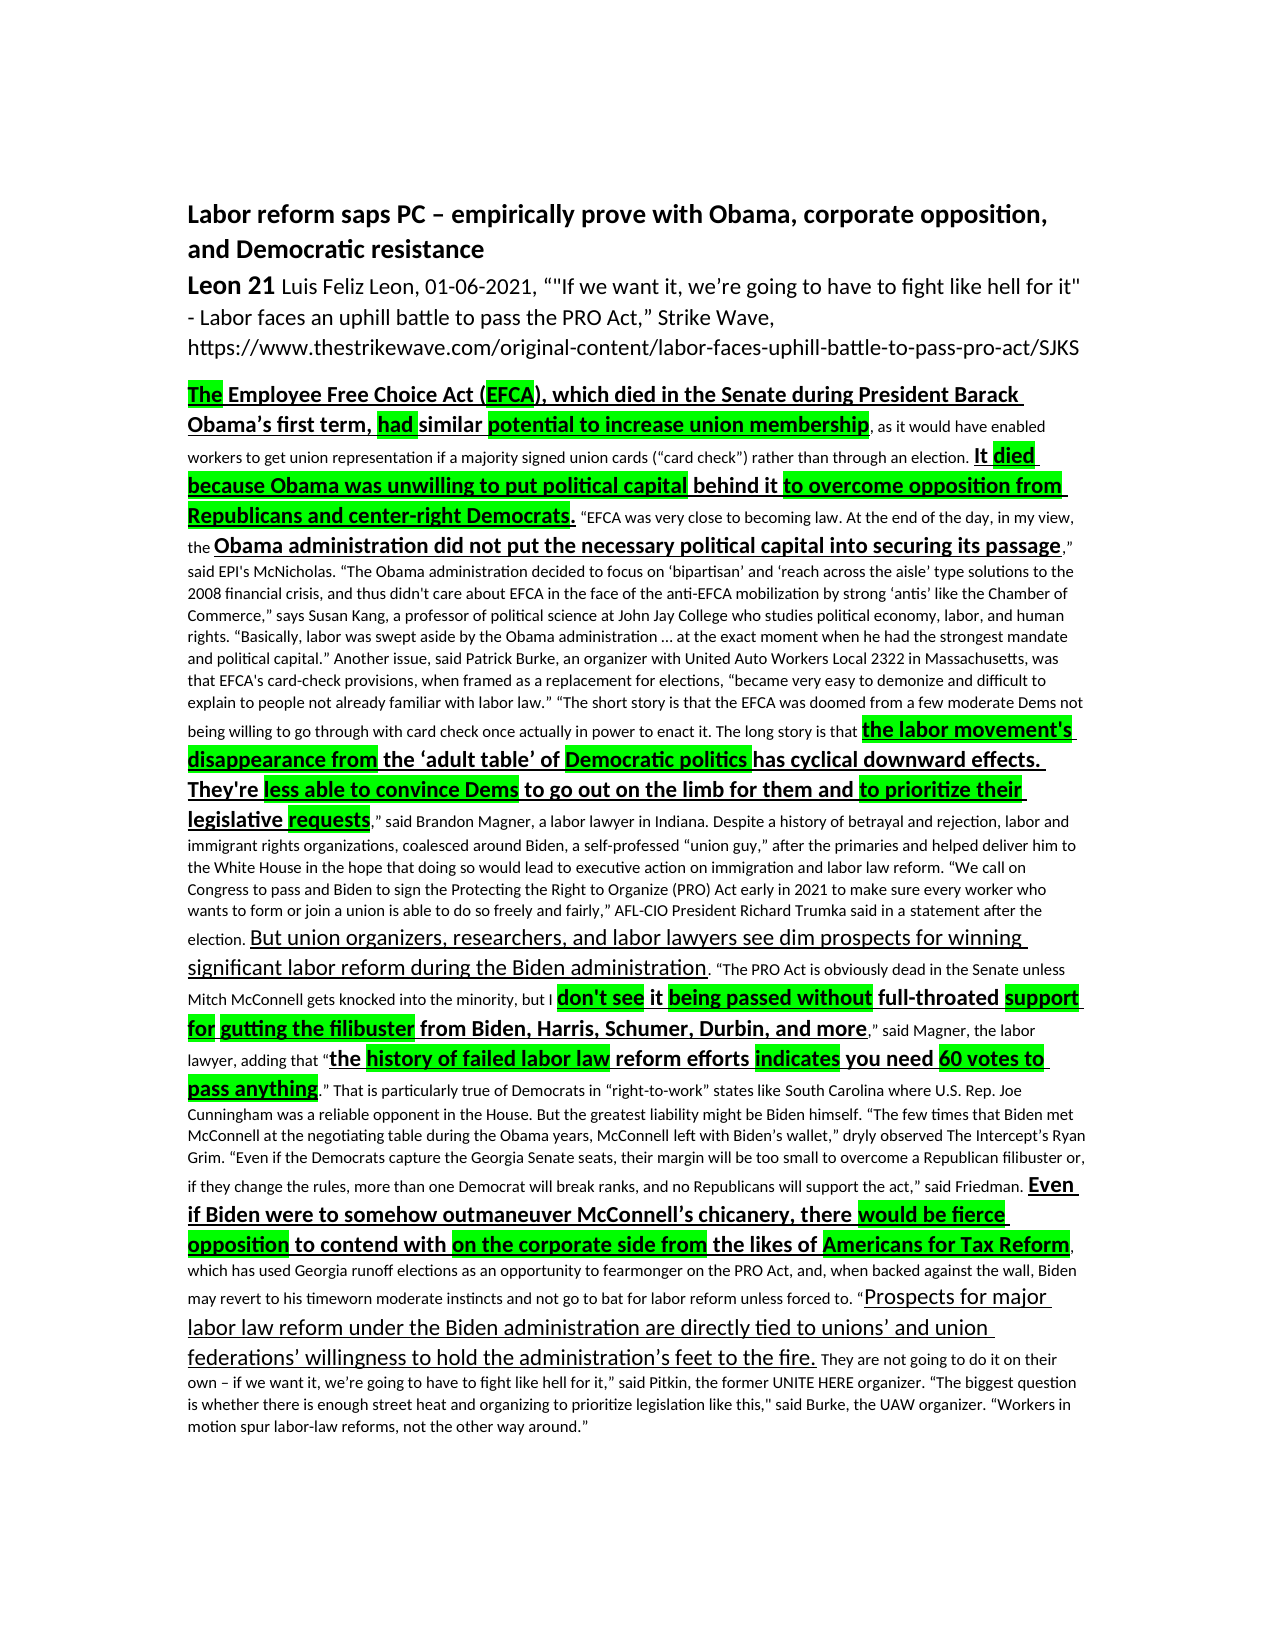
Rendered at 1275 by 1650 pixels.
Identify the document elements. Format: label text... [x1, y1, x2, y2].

text Leon 21 Luis Feliz Leon, 01-06-2021, “"If we want it, we’re going to have to fight like hell for it" - Labor faces an uphill battle to pass the PRO Act,” Strike Wave, https://www.thestrikewave.com/original-content/labor-faces-uphill-battle-to-pass-pro-act/SJKS [187, 268, 1087, 362]
text The Employee Free Choice Act (EFCA), which died in the Senate during President Barack Obama’s first term, had similar potential to increase union membership, as it would have enabled workers to get union representation if a majority signed union cards (“card check”) rather than through an election. It died because Obama was unwilling to put political capital behind it to overcome opposition from Republicans and center-right Democrats. “EFCA was very close to becoming law. At the end of the day, in my view, the Obama administration did not put the necessary political capital into securing its passage,” said EPI's McNicholas. “The Obama administration decided to focus on ‘bipartisan’ and ‘reach across the aisle’ type solutions to the 2008 financial crisis, and thus didn't care about EFCA in the face of the anti-EFCA mobilization by strong ‘antis’ like the Chamber of Commerce,” says Susan Kang, a professor of political science at John Jay College who studies political economy, labor, and human rights. “Basically, labor was swept aside by the Obama administration … at the exact moment when he had the strongest mandate and political capital.” Another issue, said Patrick Burke, an organizer with United Auto Workers Local 2322 in Massachusetts, was that EFCA's card-check provisions, when framed as a replacement for elections, “became very easy to demonize and difficult to explain to people not already familiar with labor law.” “The short story is that the EFCA was doomed from a few moderate Dems not being willing to go through with card check once actually in power to enact it. The long story is that the labor movement's disappearance from the ‘adult table’ of Democratic politics has cyclical downward effects. They're less able to convince Dems to go out on the limb for them and to prioritize their legislative requests,” said Brandon Magner, a labor lawyer in Indiana. Despite a history of betrayal and rejection, labor and immigrant rights organizations, coalesced around Biden, a self-professed “union guy,” after the primaries and helped deliver him to the White House in the hope that doing so would lead to executive action on immigration and labor law reform. “We call on Congress to pass and Biden to sign the Protecting the Right to Organize (PRO) Act early in 2021 to make sure every worker who wants to form or join a union is able to do so freely and fairly,” AFL-CIO President Richard Trumka said in a statement after the election. But union organizers, researchers, and labor lawyers see dim prospects for winning significant labor reform during the Biden administration. “The PRO Act is obviously dead in the Senate unless Mitch McConnell gets knocked into the minority, but I don't see it being passed without full-throated support for gutting the filibuster from Biden, Harris, Schumer, Durbin, and more,” said Magner, the labor lawyer, adding that “the history of failed labor law reform efforts indicates you need 60 votes to pass anything.” That is particularly true of Democrats in “right-to-work” states like South Carolina where U.S. Rep. Joe Cunningham was a reliable opponent in the House. But the greatest liability might be Biden himself. “The few times that Biden met McConnell at the negotiating table during the Obama years, McConnell left with Biden’s wallet,” dryly observed The Intercept’s Ryan Grim. “Even if the Democrats capture the Georgia Senate seats, their margin will be too small to overcome a Republican filibuster or, if they change the rules, more than one Democrat will break ranks, and no Republicans will support the act,” said Friedman. Even if Biden were to somehow outmaneuver McConnell’s chicanery, there would be fierce opposition to contend with on the corporate side from the likes of Americans for Tax Reform, which has used Georgia runoff elections as an opportunity to fearmonger on the PRO Act, and, when backed against the wall, Biden may revert to his timeworn moderate instincts and not go to bat for labor reform unless forced to. “Prospects for major labor law reform under the Biden administration are directly tied to unions’ and union federations’ willingness to hold the administration’s feet to the fire. They are not going to do it on their own – if we want it, we’re going to have to fight like hell for it,” said Pitkin, the former UNITE HERE organizer. “The biggest question is whether there is enough street heat and organizing to prioritize legislation like this," said Burke, the UAW organizer. “Workers in motion spur labor-law reforms, not the other way around.” [187, 380, 1087, 1437]
subtitle Labor reform saps PC – empirically prove with Obama, corporate opposition, and Democratic resistance [187, 197, 1087, 266]
